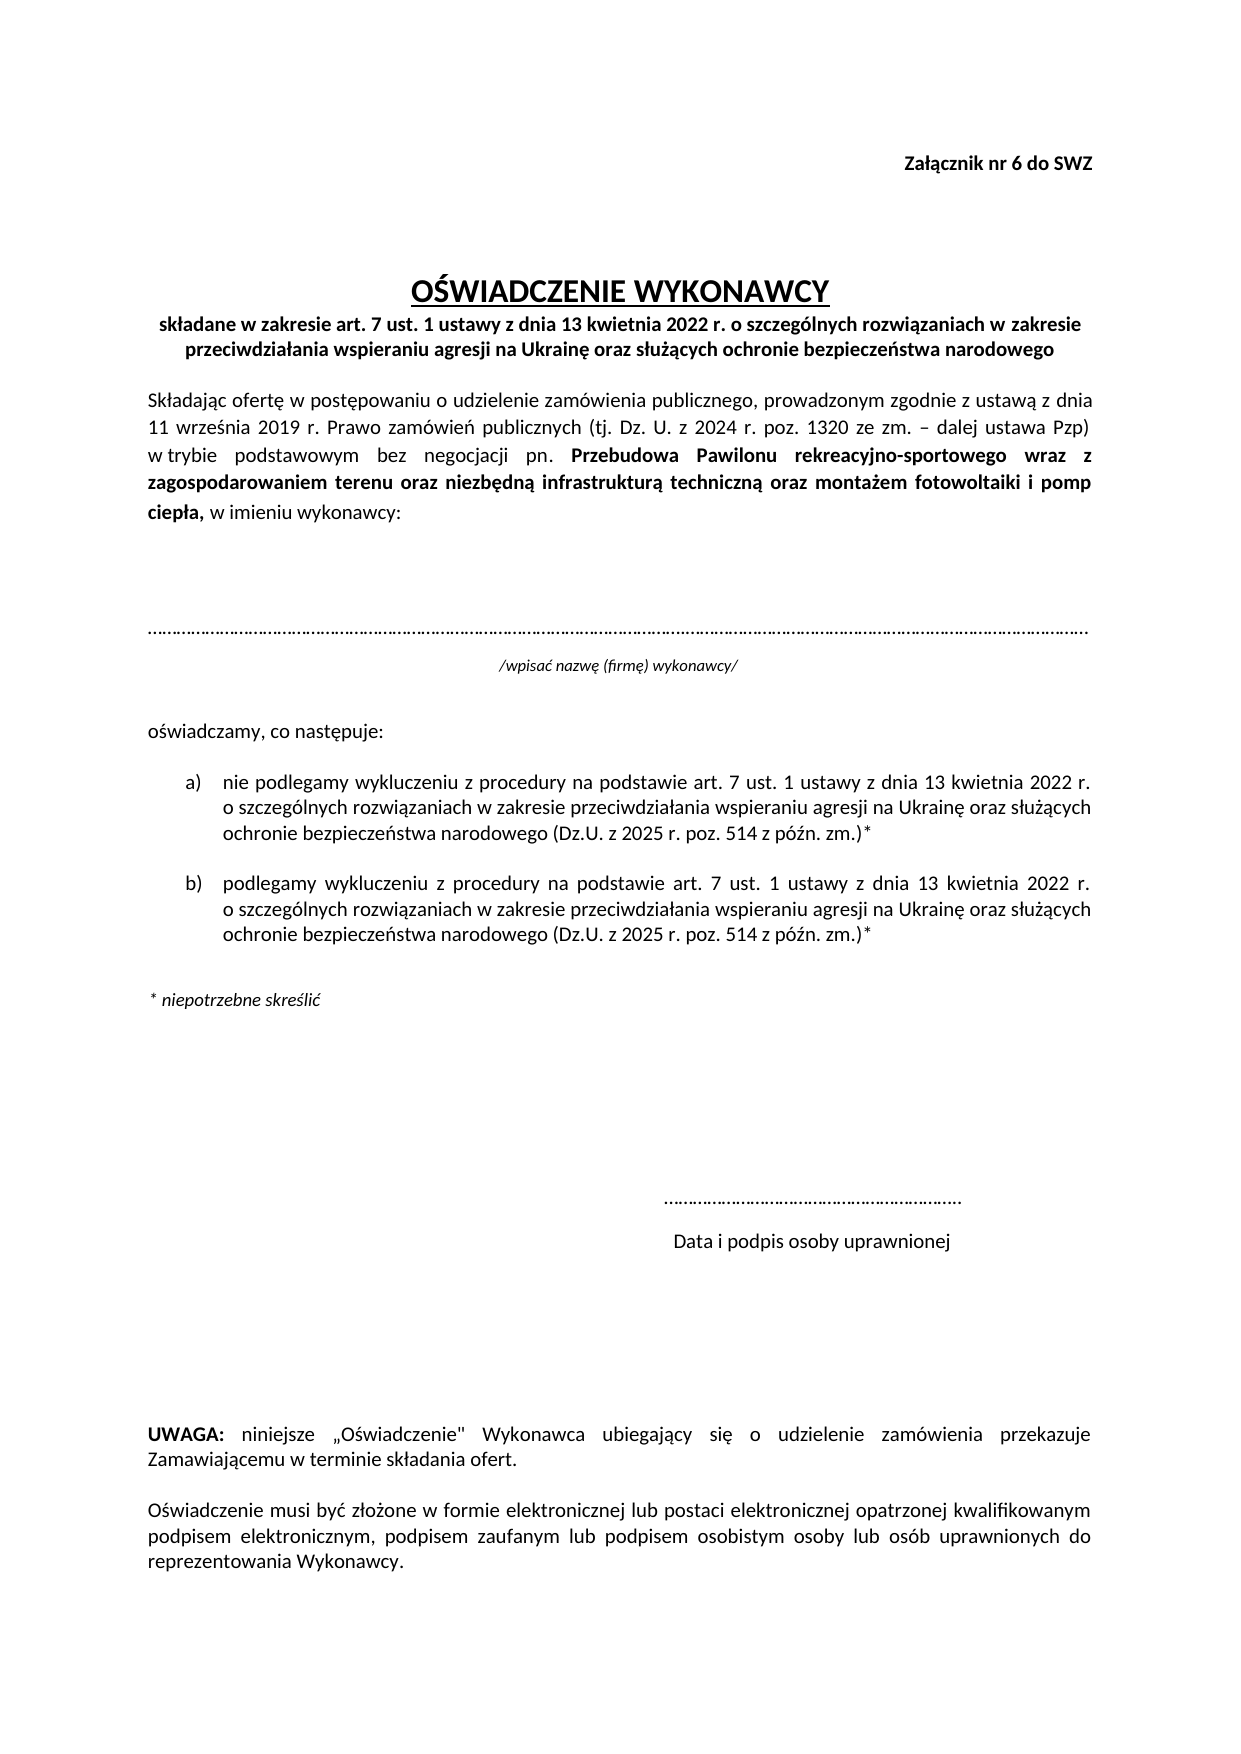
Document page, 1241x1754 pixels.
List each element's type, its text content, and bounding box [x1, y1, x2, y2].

text oświadczamy, co następuje: [148, 718, 1093, 743]
text Składając ofertę w postępowaniu o udzielenie zamówienia publicznego, prowadzonym zgodnie z ustawą z dnia 11 września 2019 r. Prawo zamówień publicznych (tj. Dz. U. z 2024 r. poz. 1320 ze zm. – dalej ustawa Pzp) w trybie podstawowym bez negocjacji pn. Przebudowa Pawilonu rekreacyjno-sportowego wraz z zagospodarowaniem terenu oraz niezbędną infrastrukturą techniczną oraz montażem fotowoltaiki i pomp ciepła, w imieniu wykonawcy: [148, 387, 1093, 525]
text OŚWIADCZENIE WYKONAWCY [148, 270, 1093, 311]
list nie podlegamy wykluczeniu z procedury na podstawie art. 7 ust. 1 ustawy z dnia 13 kwietnia 2022 r. o szczególnych rozwiązaniach w zakresie przeciwdziałania wspieraniu agresji na Ukrainę oraz służących ochronie bezpieczeństwa narodowego (Dz.U. z 2025 r. poz. 514 z późn. zm.)* [185, 769, 1093, 845]
list podlegamy wykluczeniu z procedury na podstawie art. 7 ust. 1 ustawy z dnia 13 kwietnia 2022 r. o szczególnych rozwiązaniach w zakresie przeciwdziałania wspieraniu agresji na Ukrainę oraz służących ochronie bezpieczeństwa narodowego (Dz.U. z 2025 r. poz. 514 z późn. zm.)* [185, 871, 1093, 947]
text Załącznik nr 6 do SWZ [148, 150, 1093, 175]
text * niepotrzebne skreślić [148, 988, 1091, 1011]
text Oświadczenie musi być złożone w formie elektronicznej lub postaci elektronicznej opatrzonej kwalifikowanym podpisem elektronicznym, podpisem zaufanym lub podpisem osobistym osoby lub osób uprawnionych do reprezentowania Wykonawcy. [148, 1497, 1093, 1574]
text …………………………………………………….. [590, 1154, 1093, 1210]
text UWAGA: niniejsze „Oświadczenie" Wykonawca ubiegający się o udzielenie zamówienia przekazuje Zamawiającemu w terminie składania ofert. [148, 1421, 1093, 1472]
text składane w zakresie art. 7 ust. 1 ustawy z dnia 13 kwietnia 2022 r. o szczególnych rozwiązaniach w zakresie przeciwdziałania wspieraniu agresji na Ukrainę oraz służących ochronie bezpieczeństwa narodowego [148, 311, 1093, 362]
text ………………………………………………………………………………………………….………………………………………………………………………… [148, 614, 1091, 639]
text /wpisać nazwę (firmę) wykonawcy/ [148, 656, 1091, 676]
text Data i podpis osoby uprawnionej [590, 1228, 1093, 1254]
